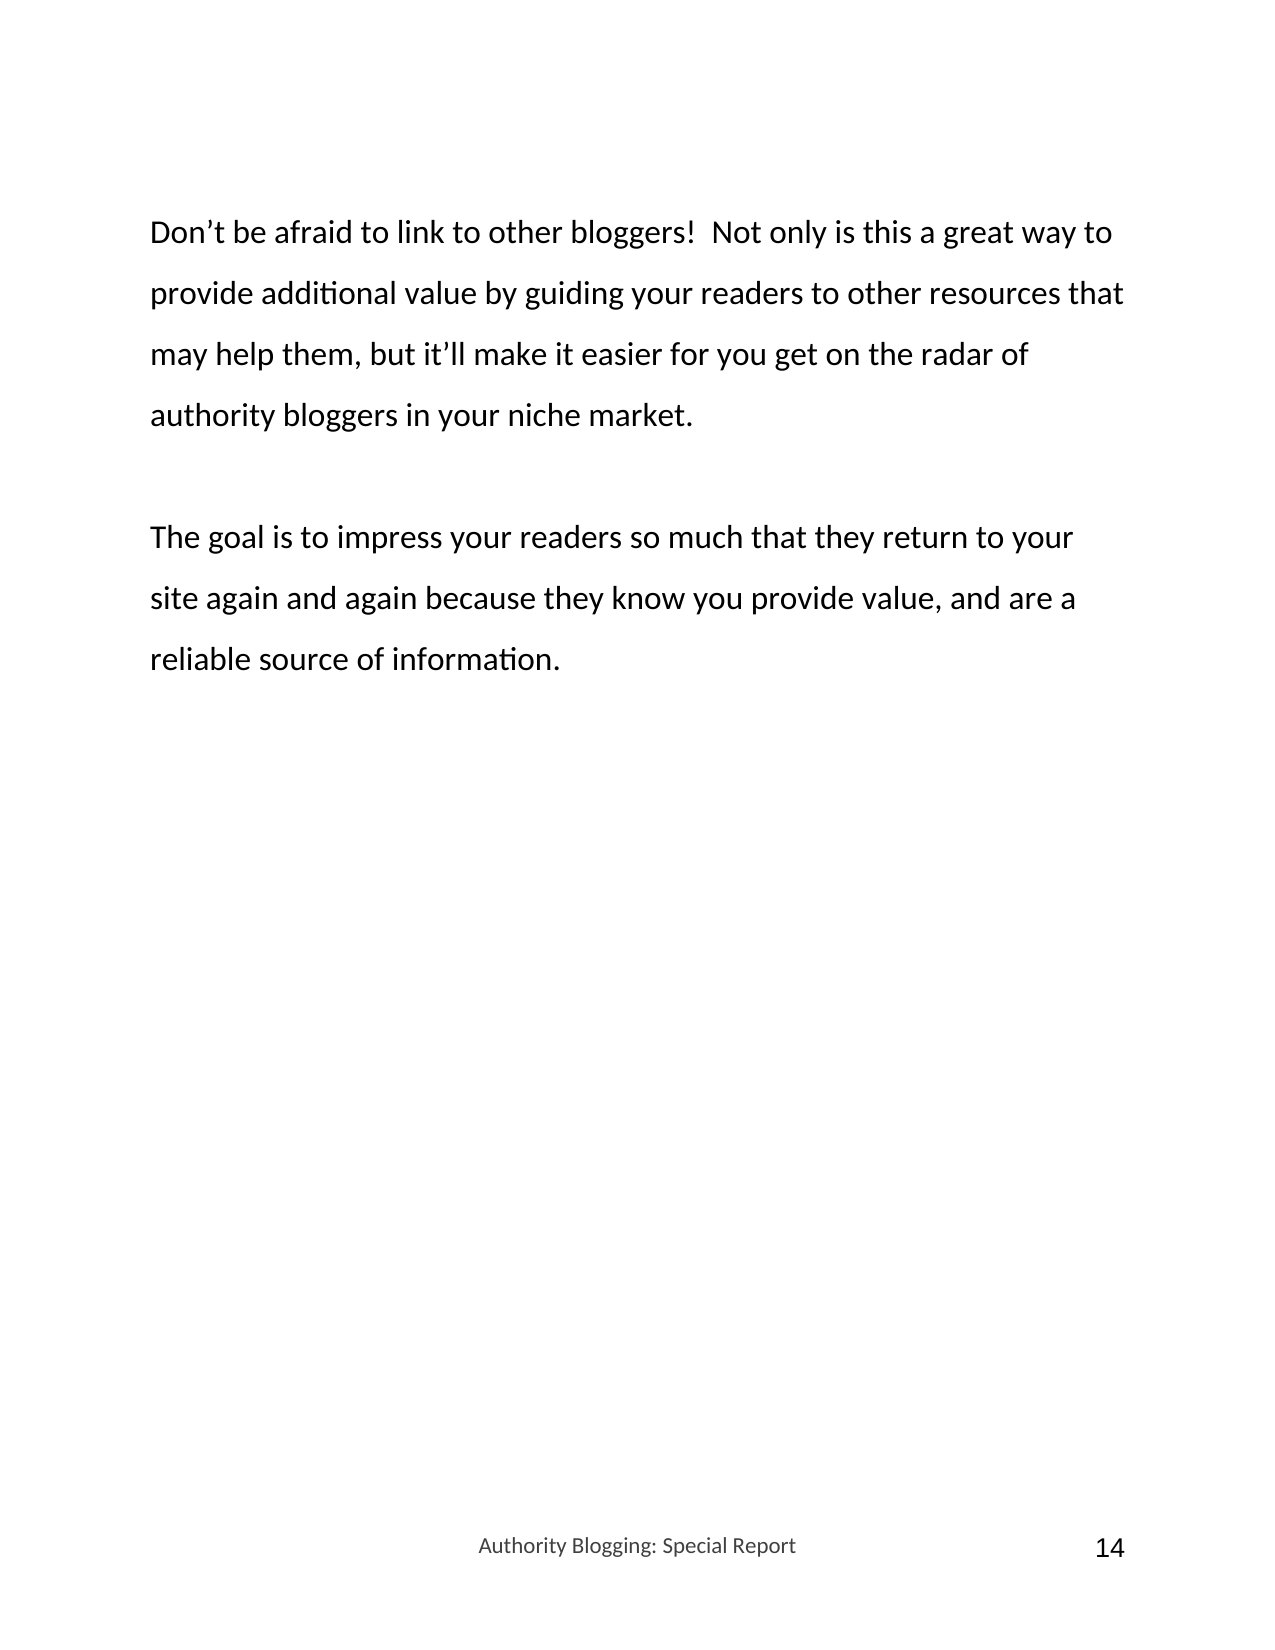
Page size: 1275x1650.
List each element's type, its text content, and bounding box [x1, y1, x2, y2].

text The goal is to impress your readers so much that they return to your site again and again because they know you provide value, and are a reliable source of information. [150, 516, 1125, 679]
text Don’t be afraid to link to other bloggers! Not only is this a great way to provide additional value by guiding your readers to other resources that may help them, but it’ll make it easier for you get on the radar of authority bloggers in your niche market. [150, 211, 1125, 435]
